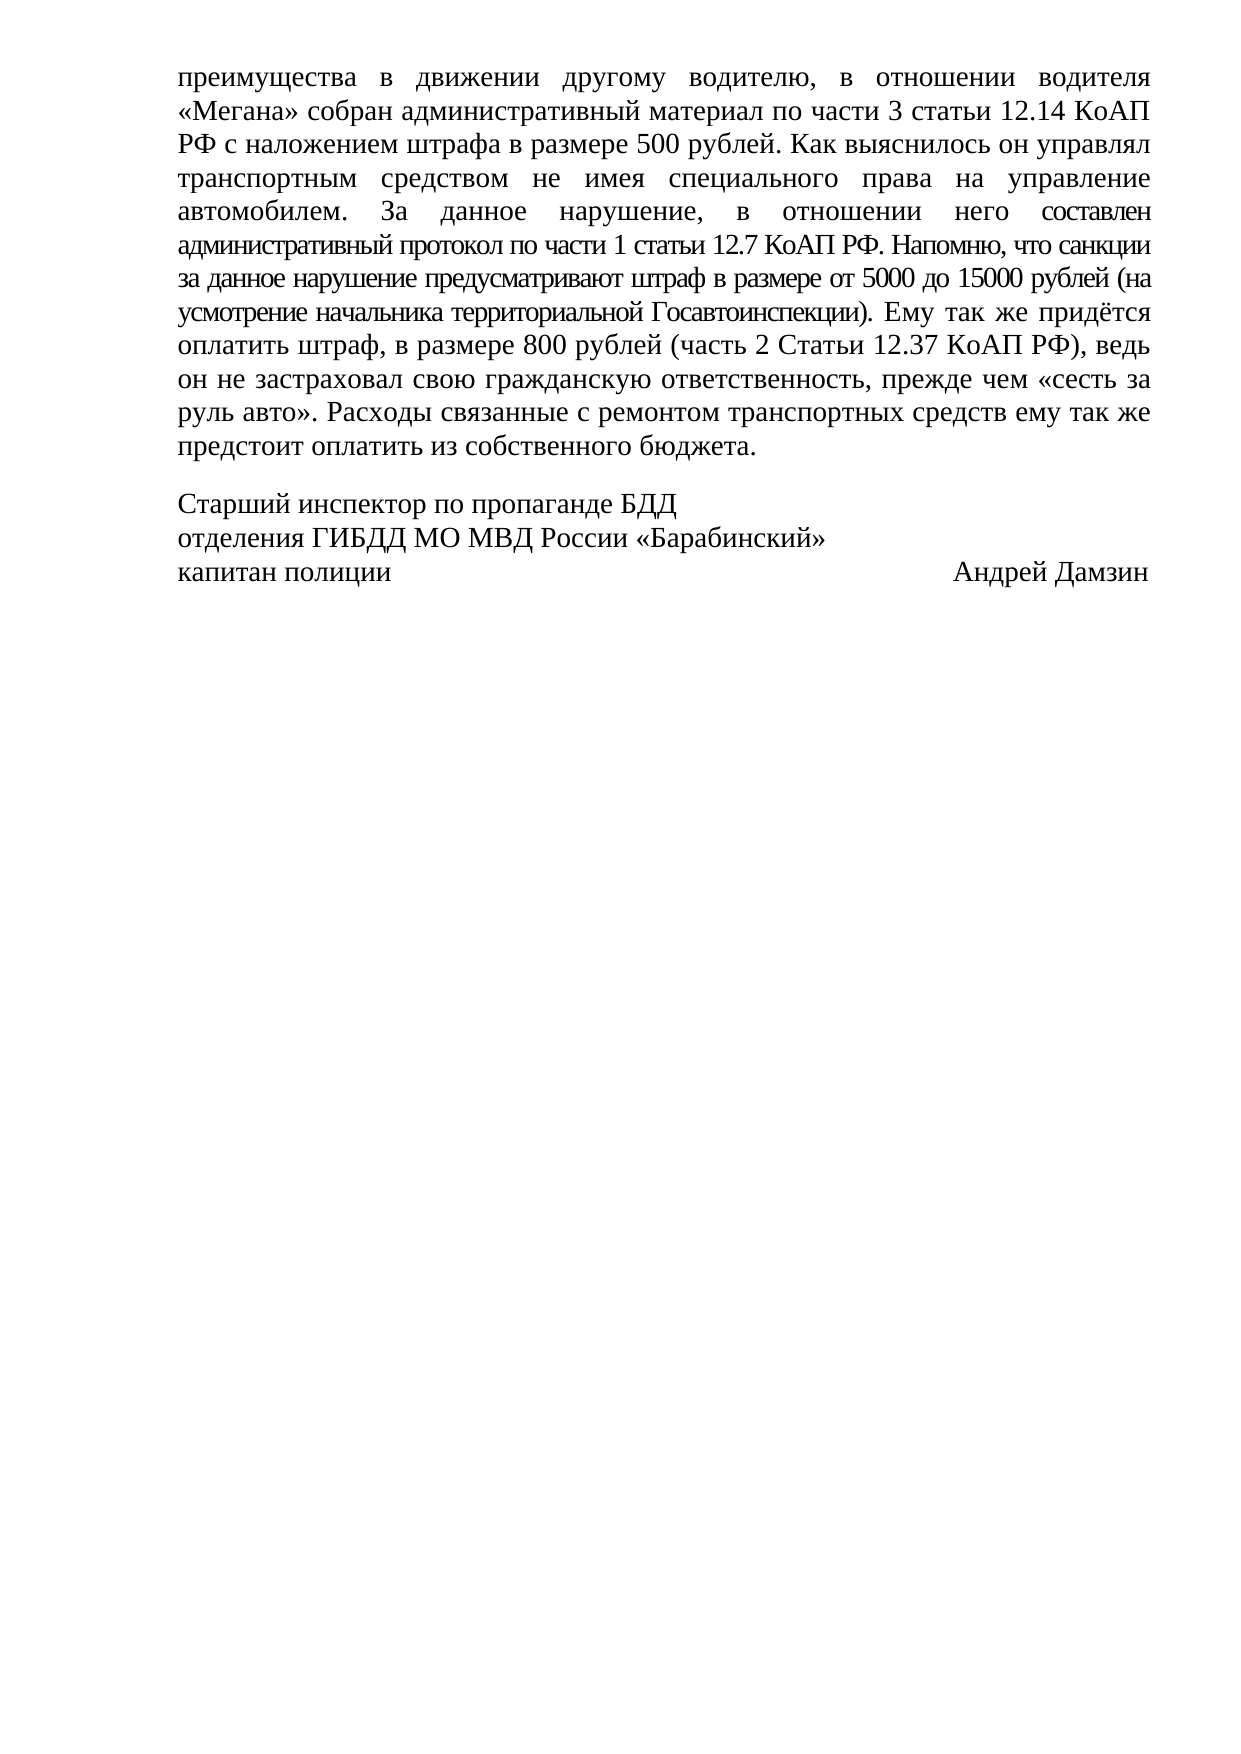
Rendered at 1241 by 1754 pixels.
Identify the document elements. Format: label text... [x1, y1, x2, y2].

text капитан полиции Андрей Дамзин [177, 554, 1152, 587]
text Старший инспектор по пропаганде БДД [177, 487, 1152, 520]
text отделения ГИБДД МО МВД России «Барабинский» [177, 520, 1152, 554]
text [177, 193, 1152, 462]
